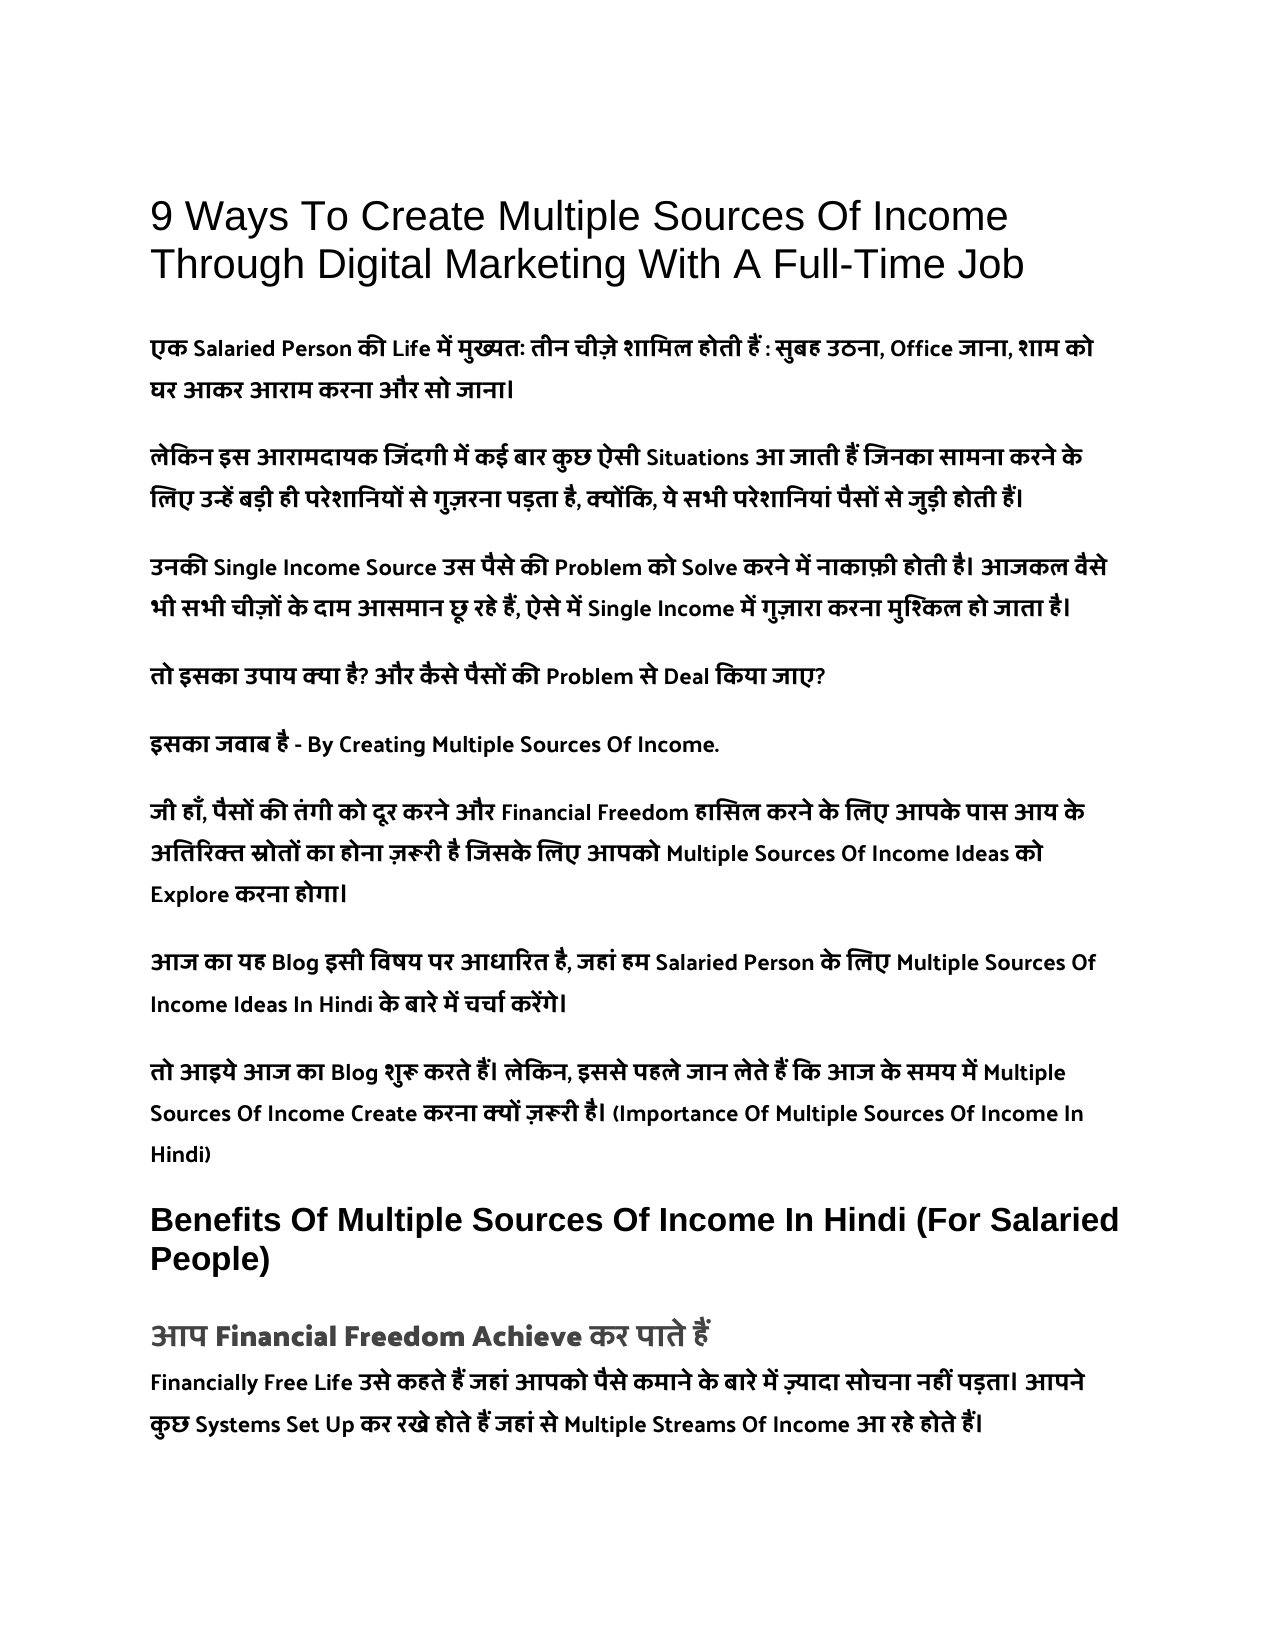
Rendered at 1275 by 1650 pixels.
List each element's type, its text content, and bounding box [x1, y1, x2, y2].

subtitle 9 Ways To Create Multiple Sources Of Income Through Digital Marketing With A Full-Time Job [150, 192, 1125, 287]
subtitle Benefits Of Multiple Sources Of Income In Hindi (For Salaried People) [150, 1201, 1125, 1277]
